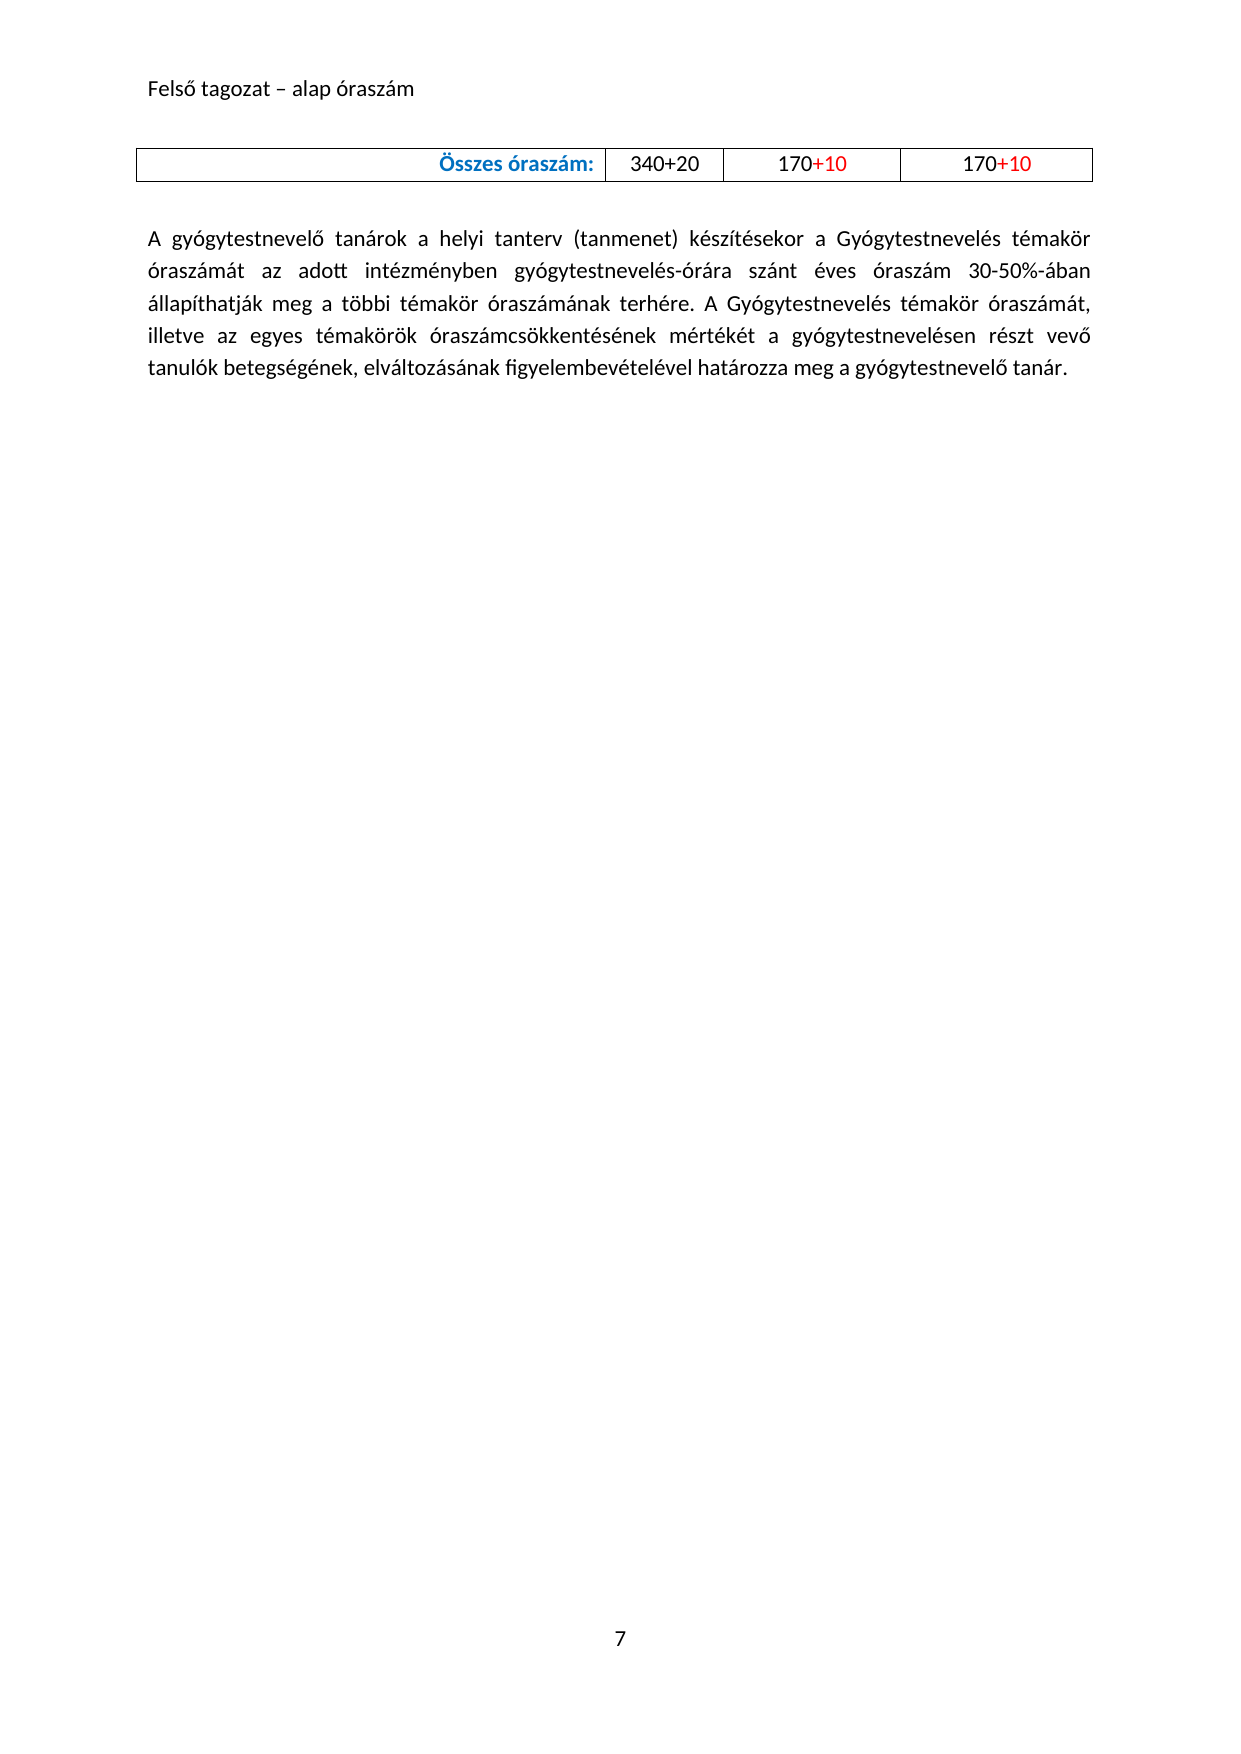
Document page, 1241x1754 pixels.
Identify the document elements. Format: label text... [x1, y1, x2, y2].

table_cell Összes óraszám: [137, 149, 605, 181]
table_cell 340+20 [606, 149, 723, 181]
table_cell 170+10 [724, 149, 900, 181]
text A gyógytestnevelő tanárok a helyi tanterv (tanmenet) készítésekor a Gyógytestnevelés témakör óraszámát az adott intézményben gyógytestnevelés-órára szánt éves óraszám 30-50%-ában állapíthatják meg a többi témakör óraszámának terhére. A Gyógytestnevelés témakör óraszámát, illetve az egyes témakörök óraszámcsökkentésének mértékét a gyógytestnevelésen részt vevő tanulók betegségének, elváltozásának figyelembevételével határozza meg a gyógytestnevelő tanár. [148, 224, 1093, 381]
table_cell 170+10 [901, 149, 1092, 181]
